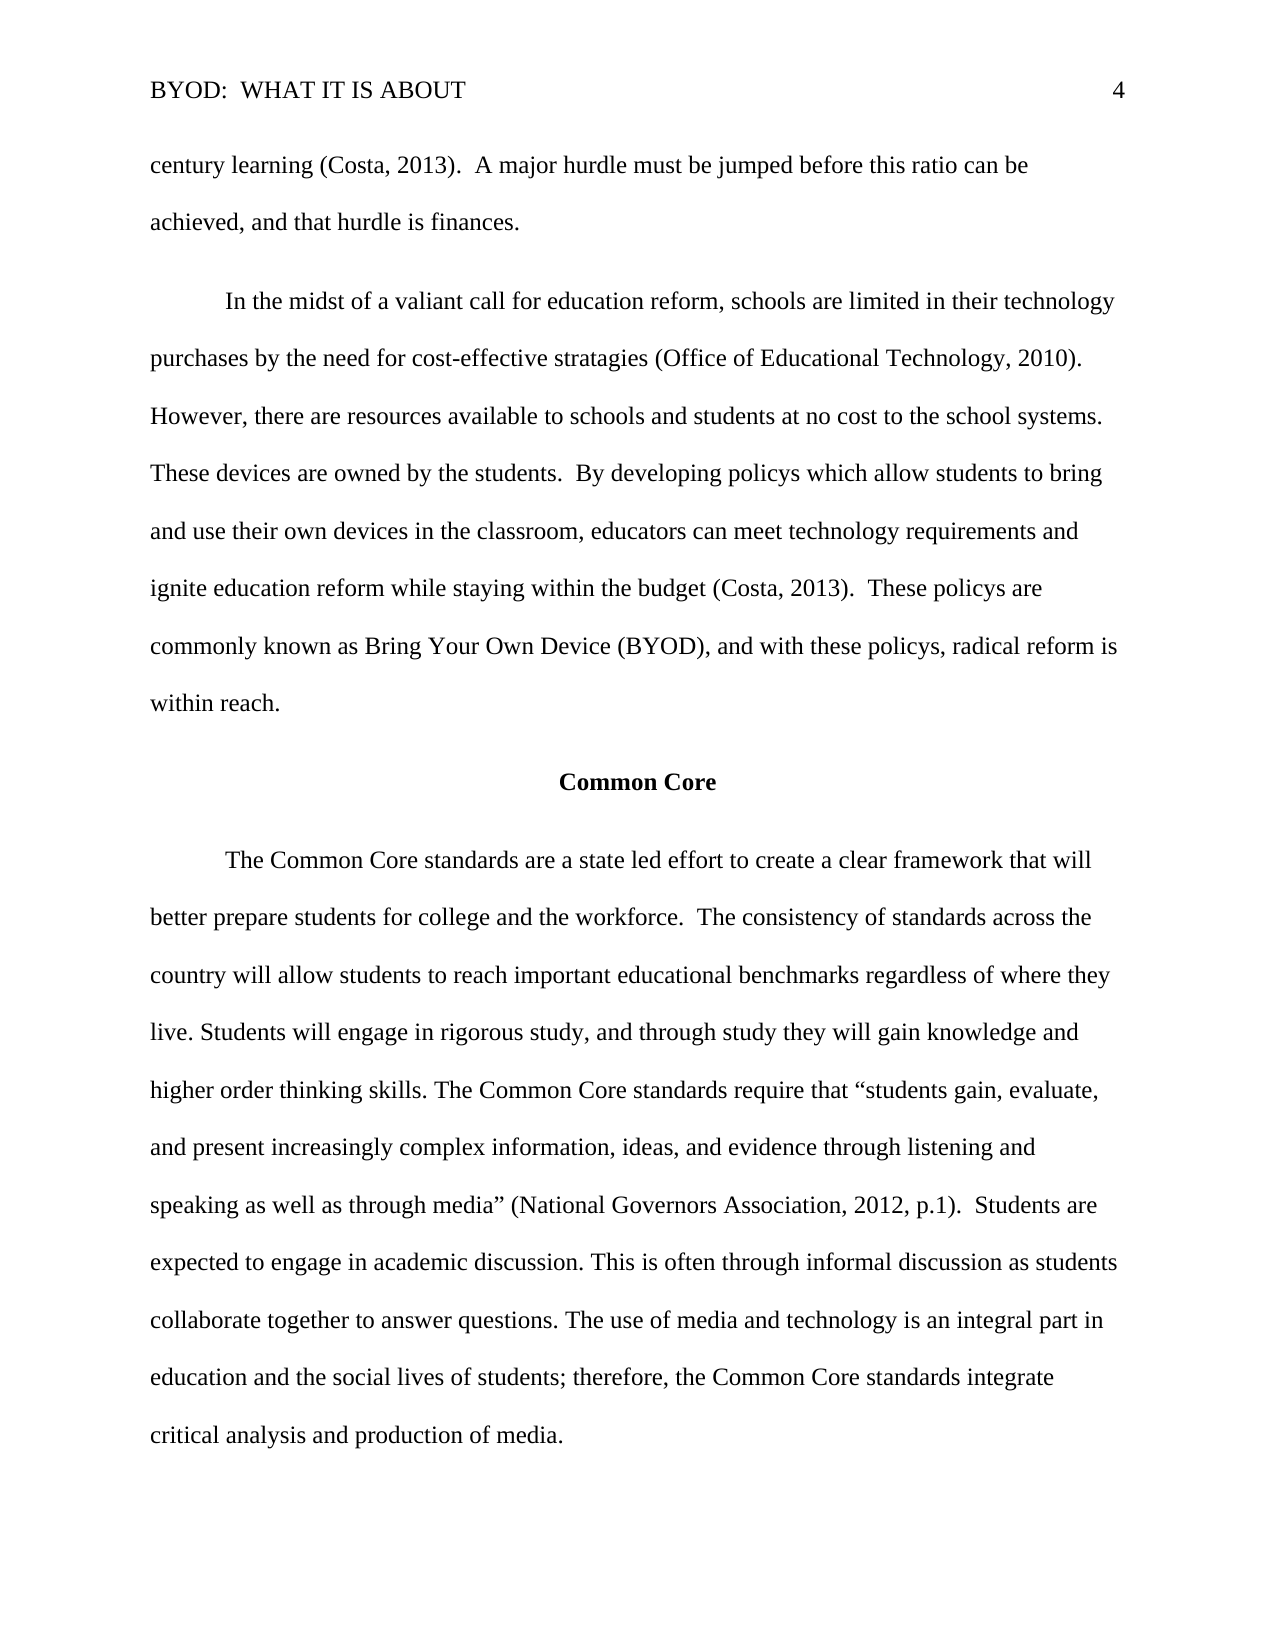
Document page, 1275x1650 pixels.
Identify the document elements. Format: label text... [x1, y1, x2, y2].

text In the midst of a valiant call for education reform, schools are limited in their technology purchases by the need for cost-effective stratagies. However, there are resources available to schools and students at no cost to the school systems. These devices are owned by the students. By developing policys which allow students to bring and use their own devices in the classroom, educators can meet technology requirements and ignite education reform while staying within the budget. These policys are commonly known as Bring Your Own Device (BYOD), and with these policys, radical reform is within reach. [150, 286, 1125, 717]
text The Common Core standards are a state led effort to create a clear framework that will better prepare students for college and the workforce. The consistency of standards across the country will allow students to reach important educational benchmarks regardless of where they live. Students will engage in rigorous study, and through study they will gain knowledge and higher order thinking skills. The Common Core standards require that “students gain, evaluate, and present increasingly complex information, ideas, and evidence through listening and speaking as well as through media” (National Governors Association, 2012, p.1). Students are expected to engage in academic discussion. This is often through informal discussion as students collaborate together to answer questions. The use of media and technology is an integral part in education and the social lives of students; therefore, the Common Core standards integrate critical analysis and production of media. [150, 845, 1125, 1449]
text Common Core [150, 767, 1125, 795]
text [150, 150, 1125, 236]
